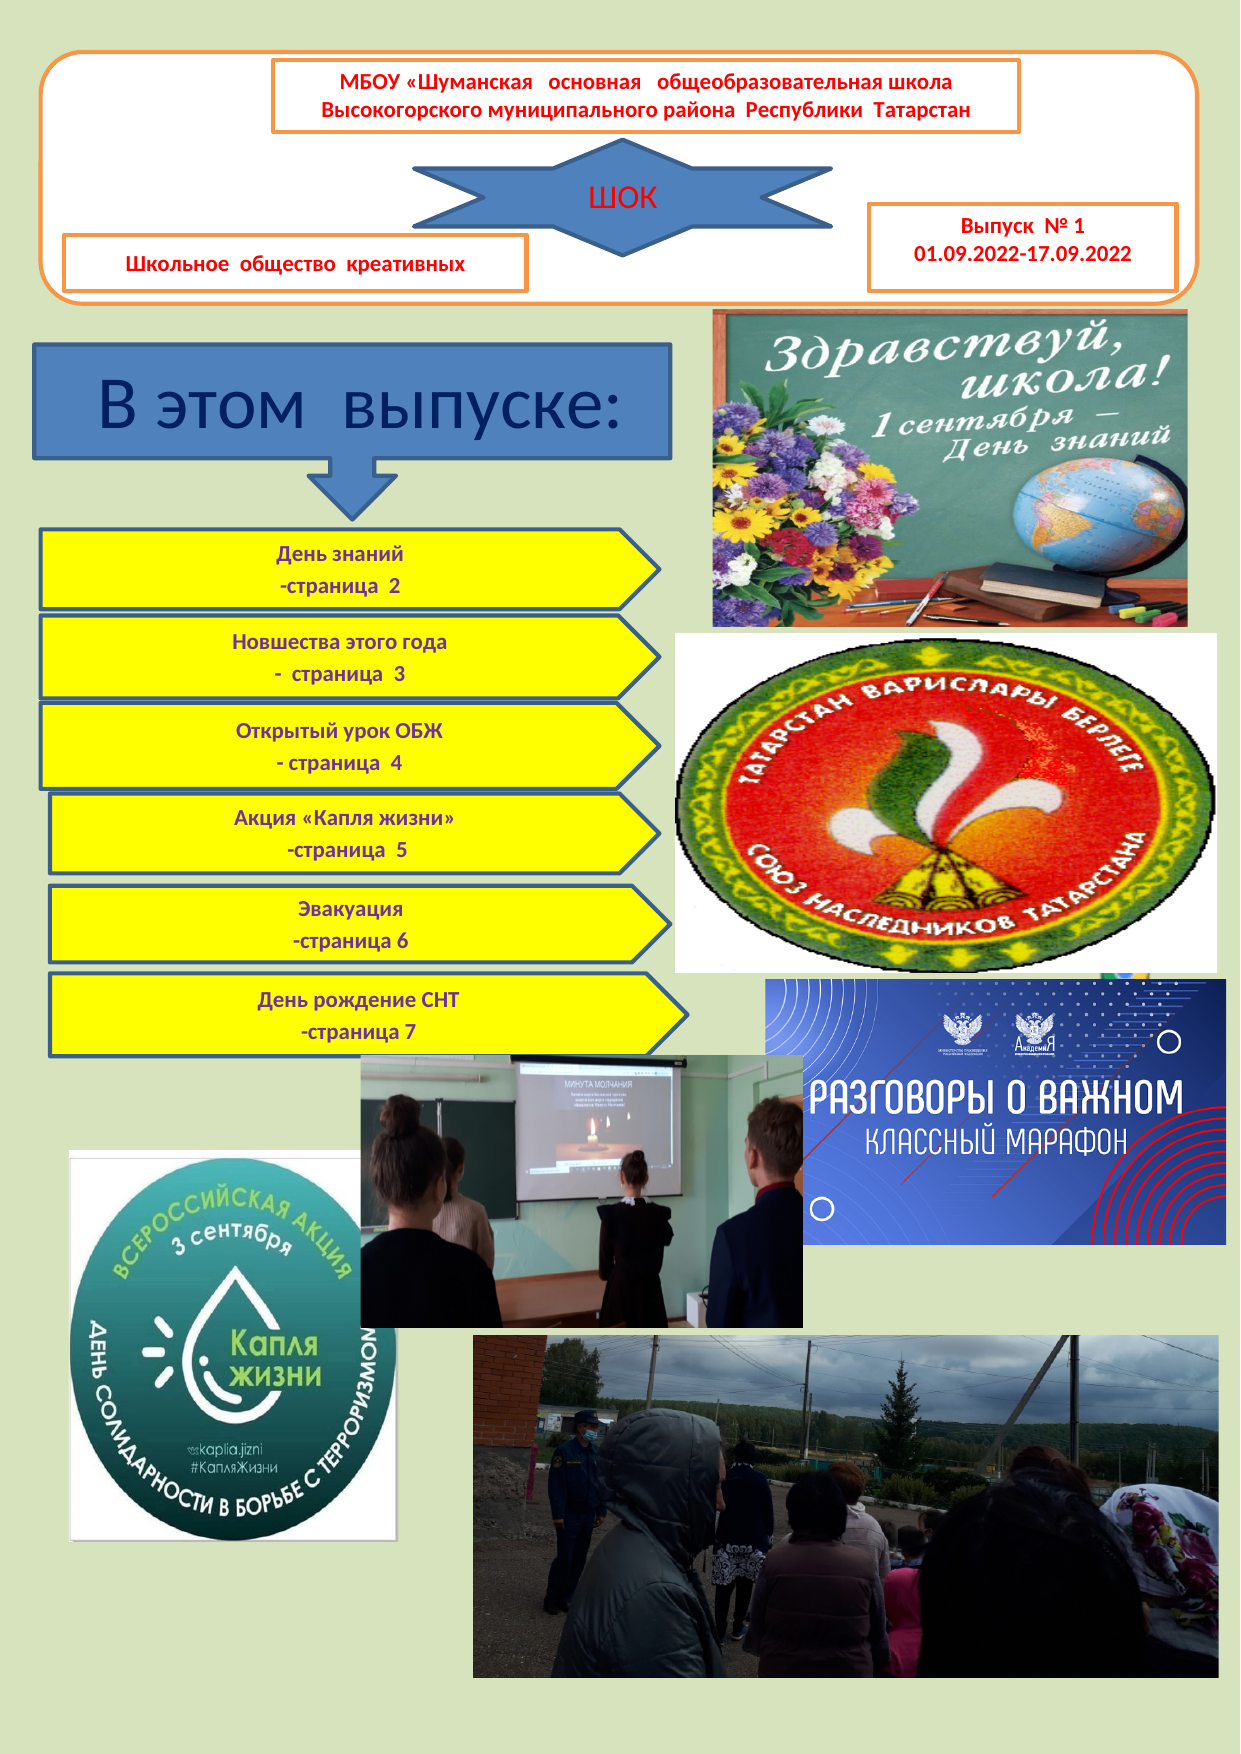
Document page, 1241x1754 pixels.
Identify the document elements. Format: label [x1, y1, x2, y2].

picture [712, 309, 1188, 627]
picture [675, 633, 1218, 973]
picture [68, 979, 1227, 1542]
picture [473, 1335, 1218, 1678]
